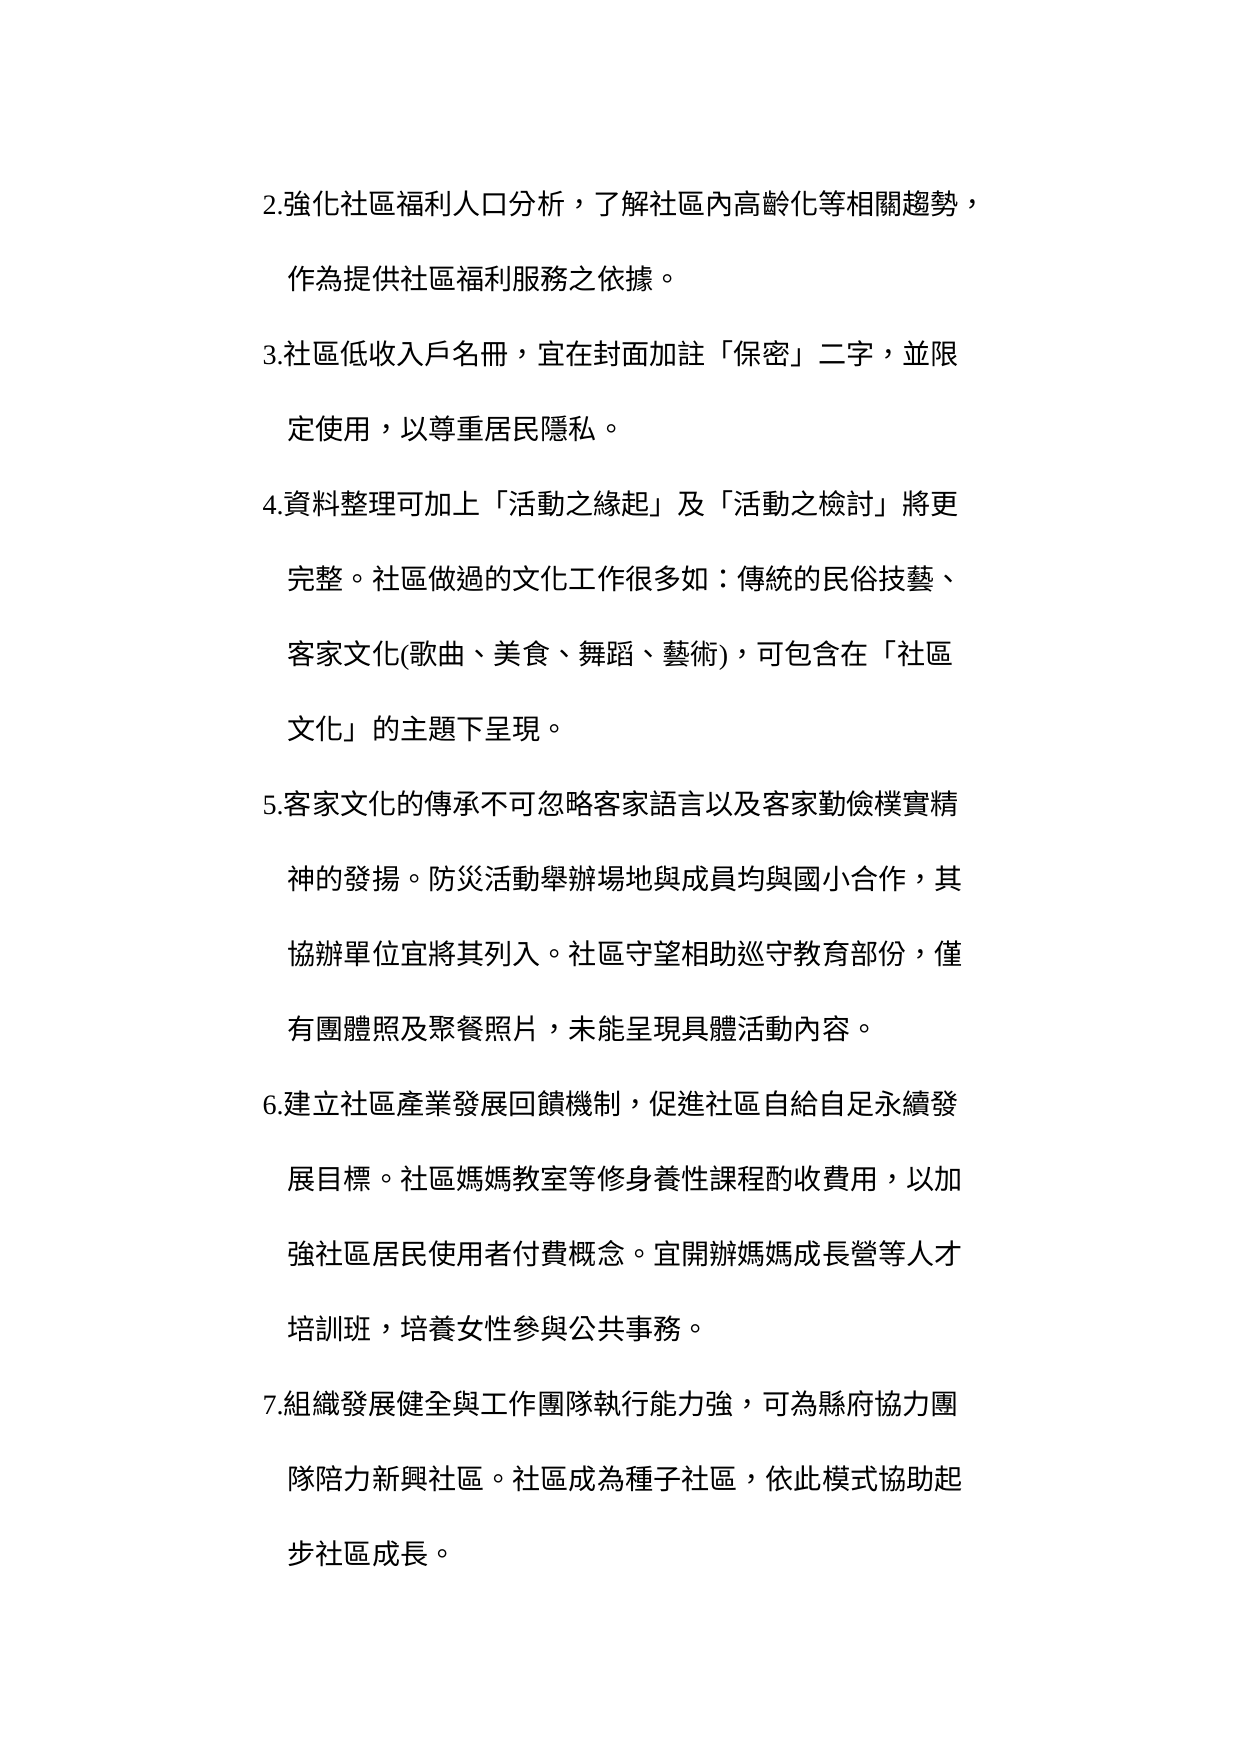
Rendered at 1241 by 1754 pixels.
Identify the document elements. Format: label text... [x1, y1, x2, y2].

text 4.資料整理可加上「活動之緣起」及「活動之檢討」將更完整。社區做過的文化工作很多如：傳統的民俗技藝、客家文化(歌曲、美食、舞蹈、藝術)，可包含在「社區文化」的主題下呈現。 [262, 464, 978, 764]
text 2.強化社區福利人口分析，了解社區內高齡化等相關趨勢，作為提供社區福利服務之依據。 [262, 164, 978, 314]
text 3.社區低收入戶名冊，宜在封面加註「保密」二字，並限定使用，以尊重居民隱私。 [262, 314, 978, 464]
text 7.組織發展健全與工作團隊執行能力強，可為縣府協力團隊陪力新興社區。社區成為種子社區，依此模式協助起步社區成長。 [262, 1364, 978, 1589]
text 6.建立社區產業發展回饋機制，促進社區自給自足永續發展目標。社區媽媽教室等修身養性課程酌收費用，以加強社區居民使用者付費概念。宜開辦媽媽成長營等人才培訓班，培養女性參與公共事務。 [262, 1064, 978, 1364]
text 5.客家文化的傳承不可忽略客家語言以及客家勤儉樸實精神的發揚。防災活動舉辦場地與成員均與國小合作，其協辦單位宜將其列入。社區守望相助巡守教育部份，僅有團體照及聚餐照片，未能呈現具體活動內容。 [262, 764, 978, 1064]
